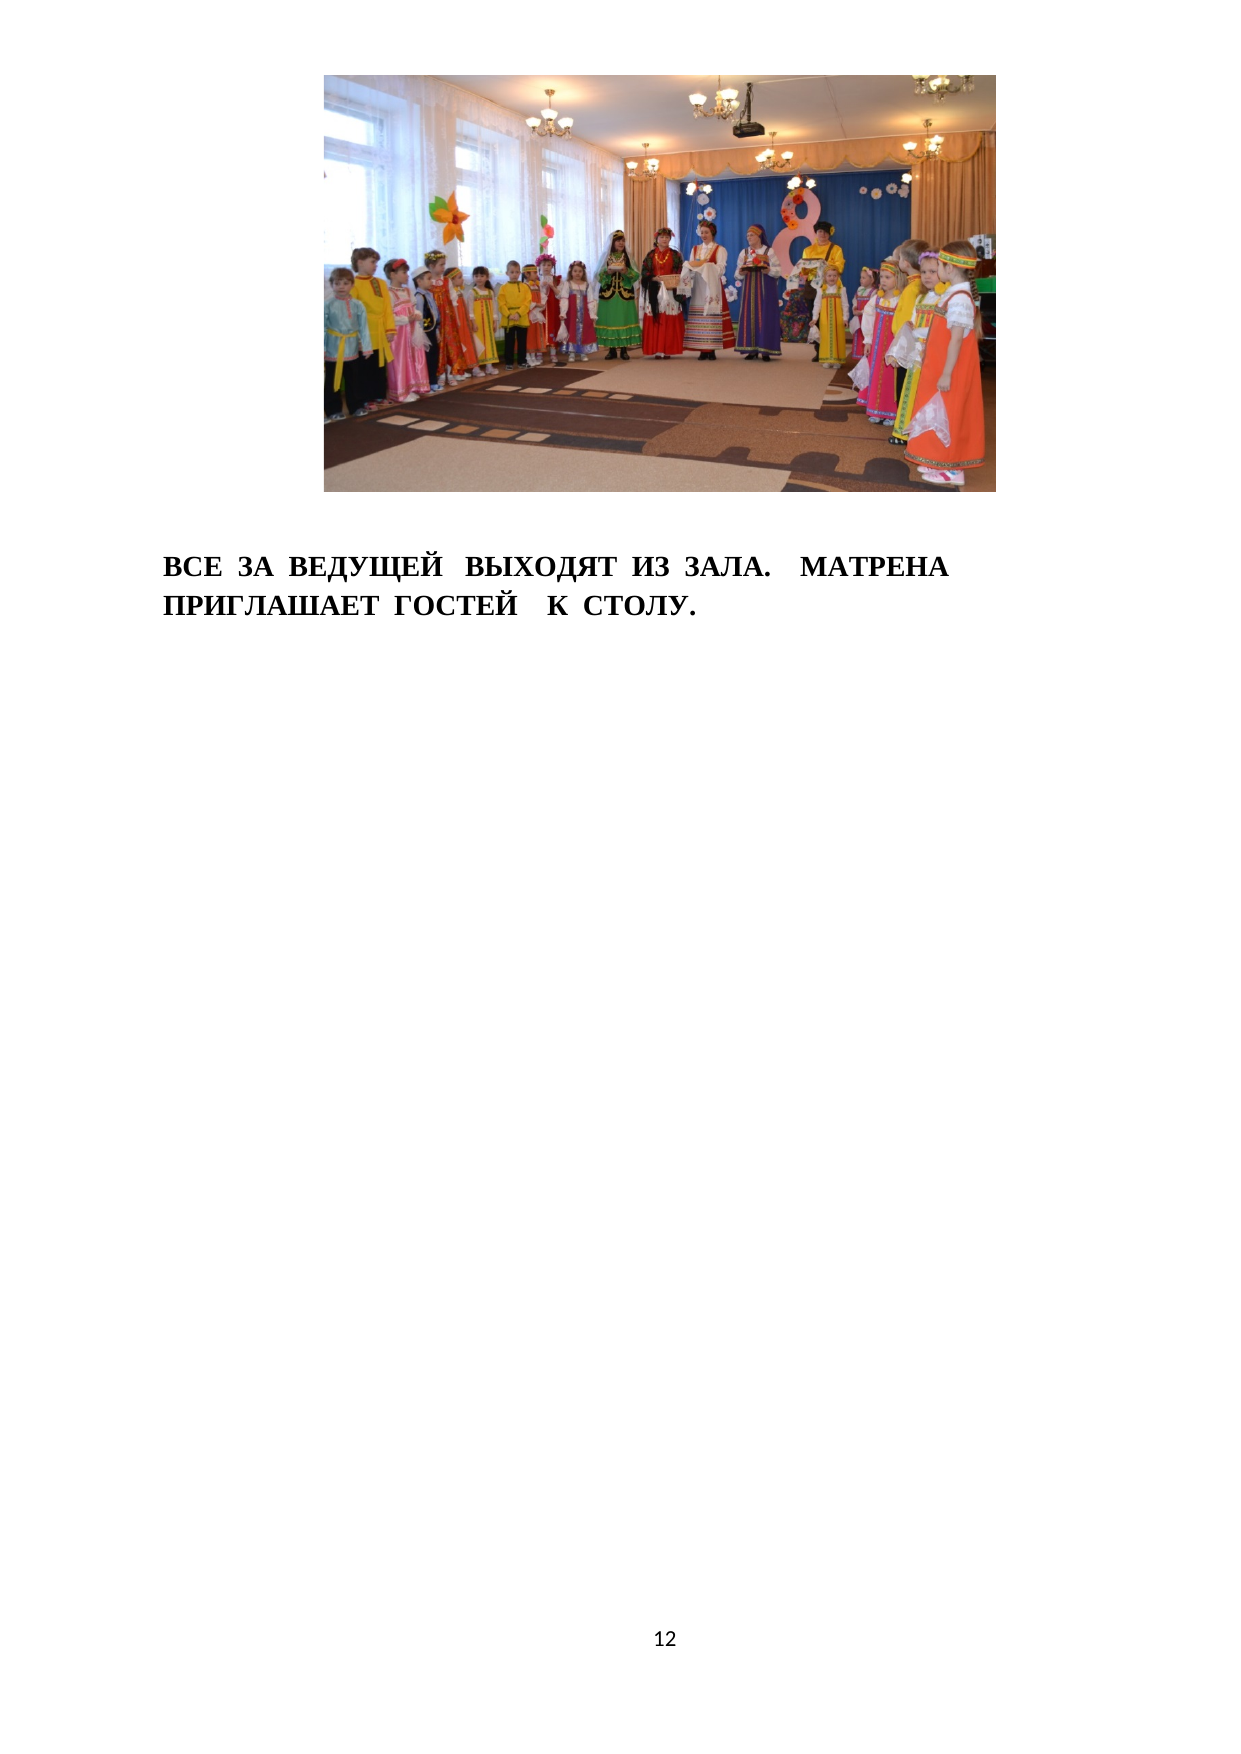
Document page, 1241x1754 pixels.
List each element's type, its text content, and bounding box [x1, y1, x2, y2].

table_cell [152, 75, 1168, 516]
picture [323, 75, 996, 492]
table_cell ВСЕ ЗА ВЕДУЩЕЙ ВЫХОДЯТ ИЗ ЗАЛА. МАТРЕНА ПРИГЛАШАЕТ ГОСТЕЙ К СТОЛУ. [152, 516, 1168, 646]
